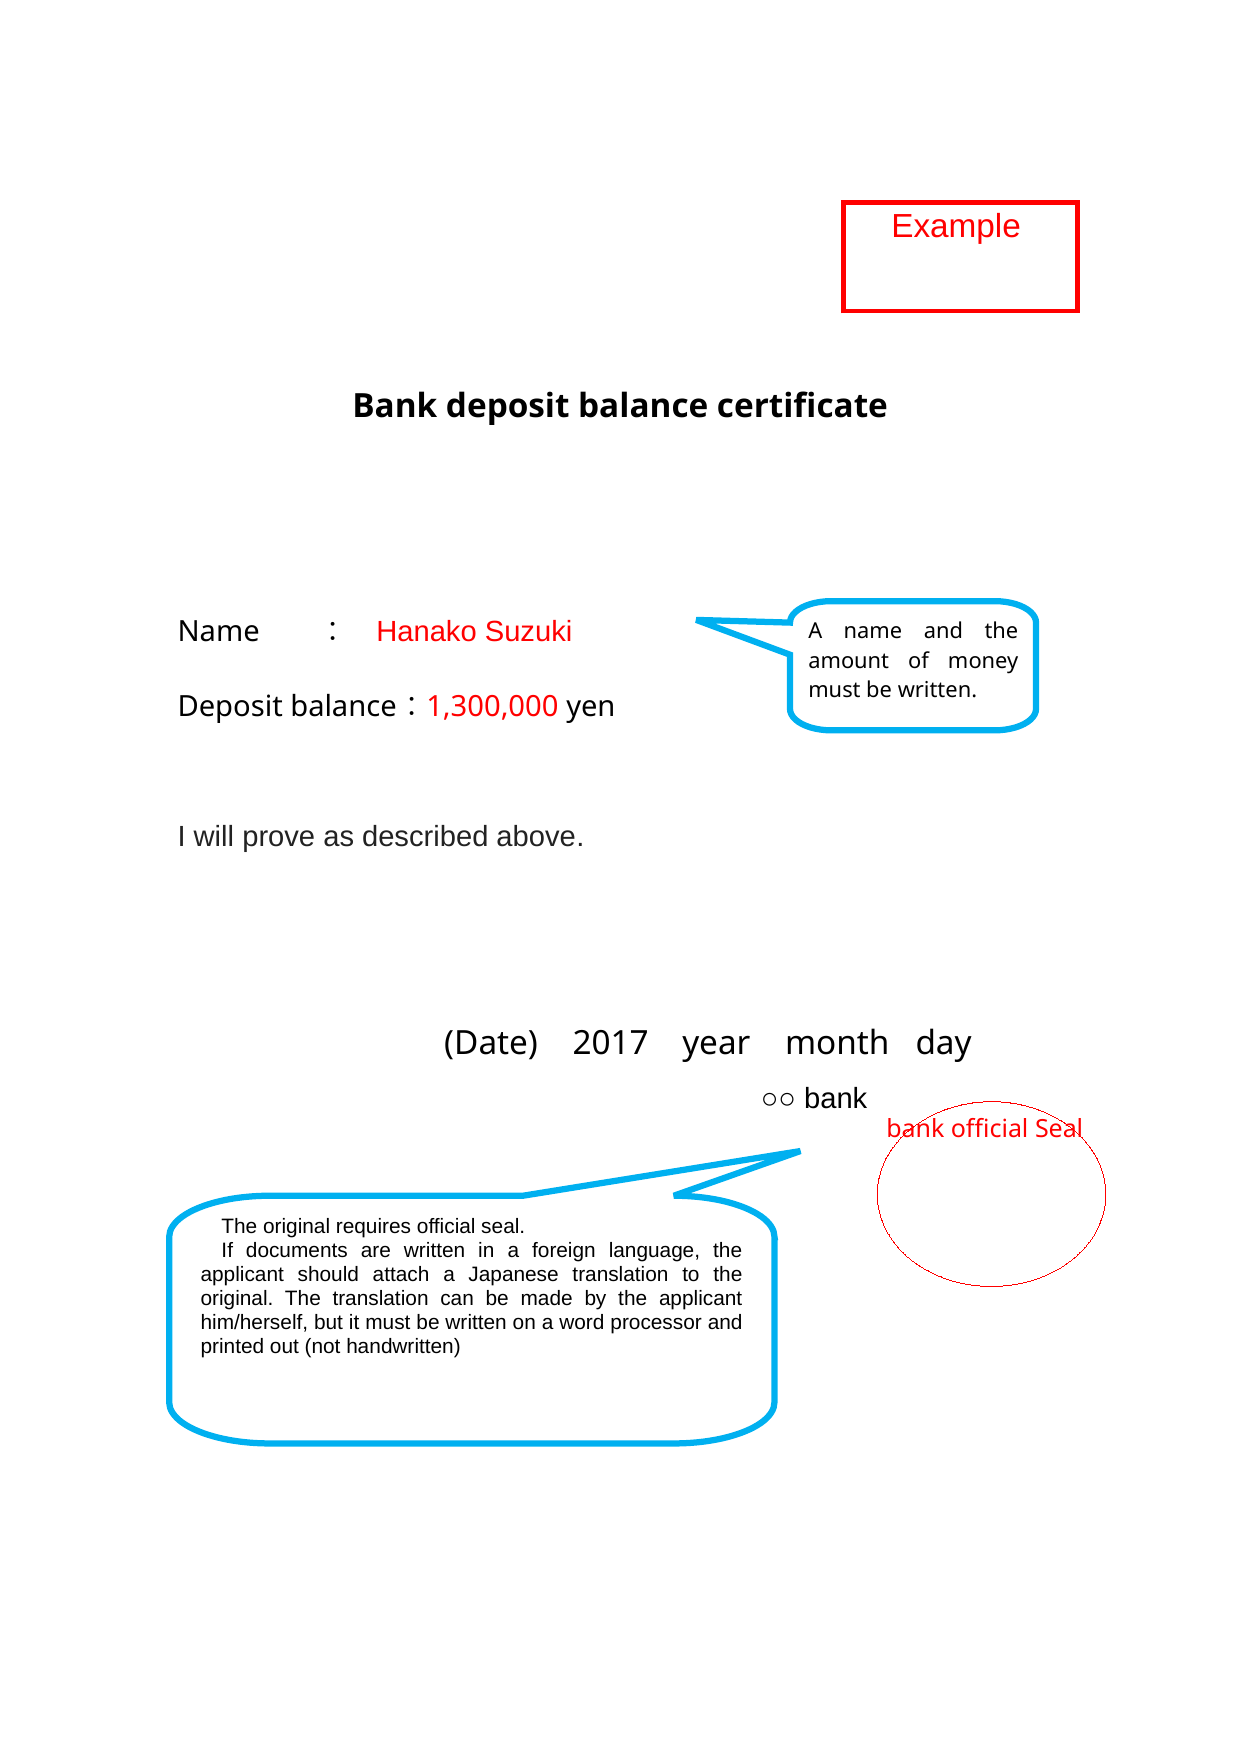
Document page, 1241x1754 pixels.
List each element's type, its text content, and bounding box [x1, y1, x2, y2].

text Deposit balance：1,300,000 yen [177, 667, 1063, 742]
text ○○ bank [177, 1079, 1063, 1117]
text (Date) 2017 year month day [177, 1004, 1063, 1079]
text I will prove as described above. [177, 817, 1063, 854]
text Bank deposit balance certificate [177, 367, 1063, 442]
text Name ： Hanako Suzuki [177, 592, 1063, 667]
